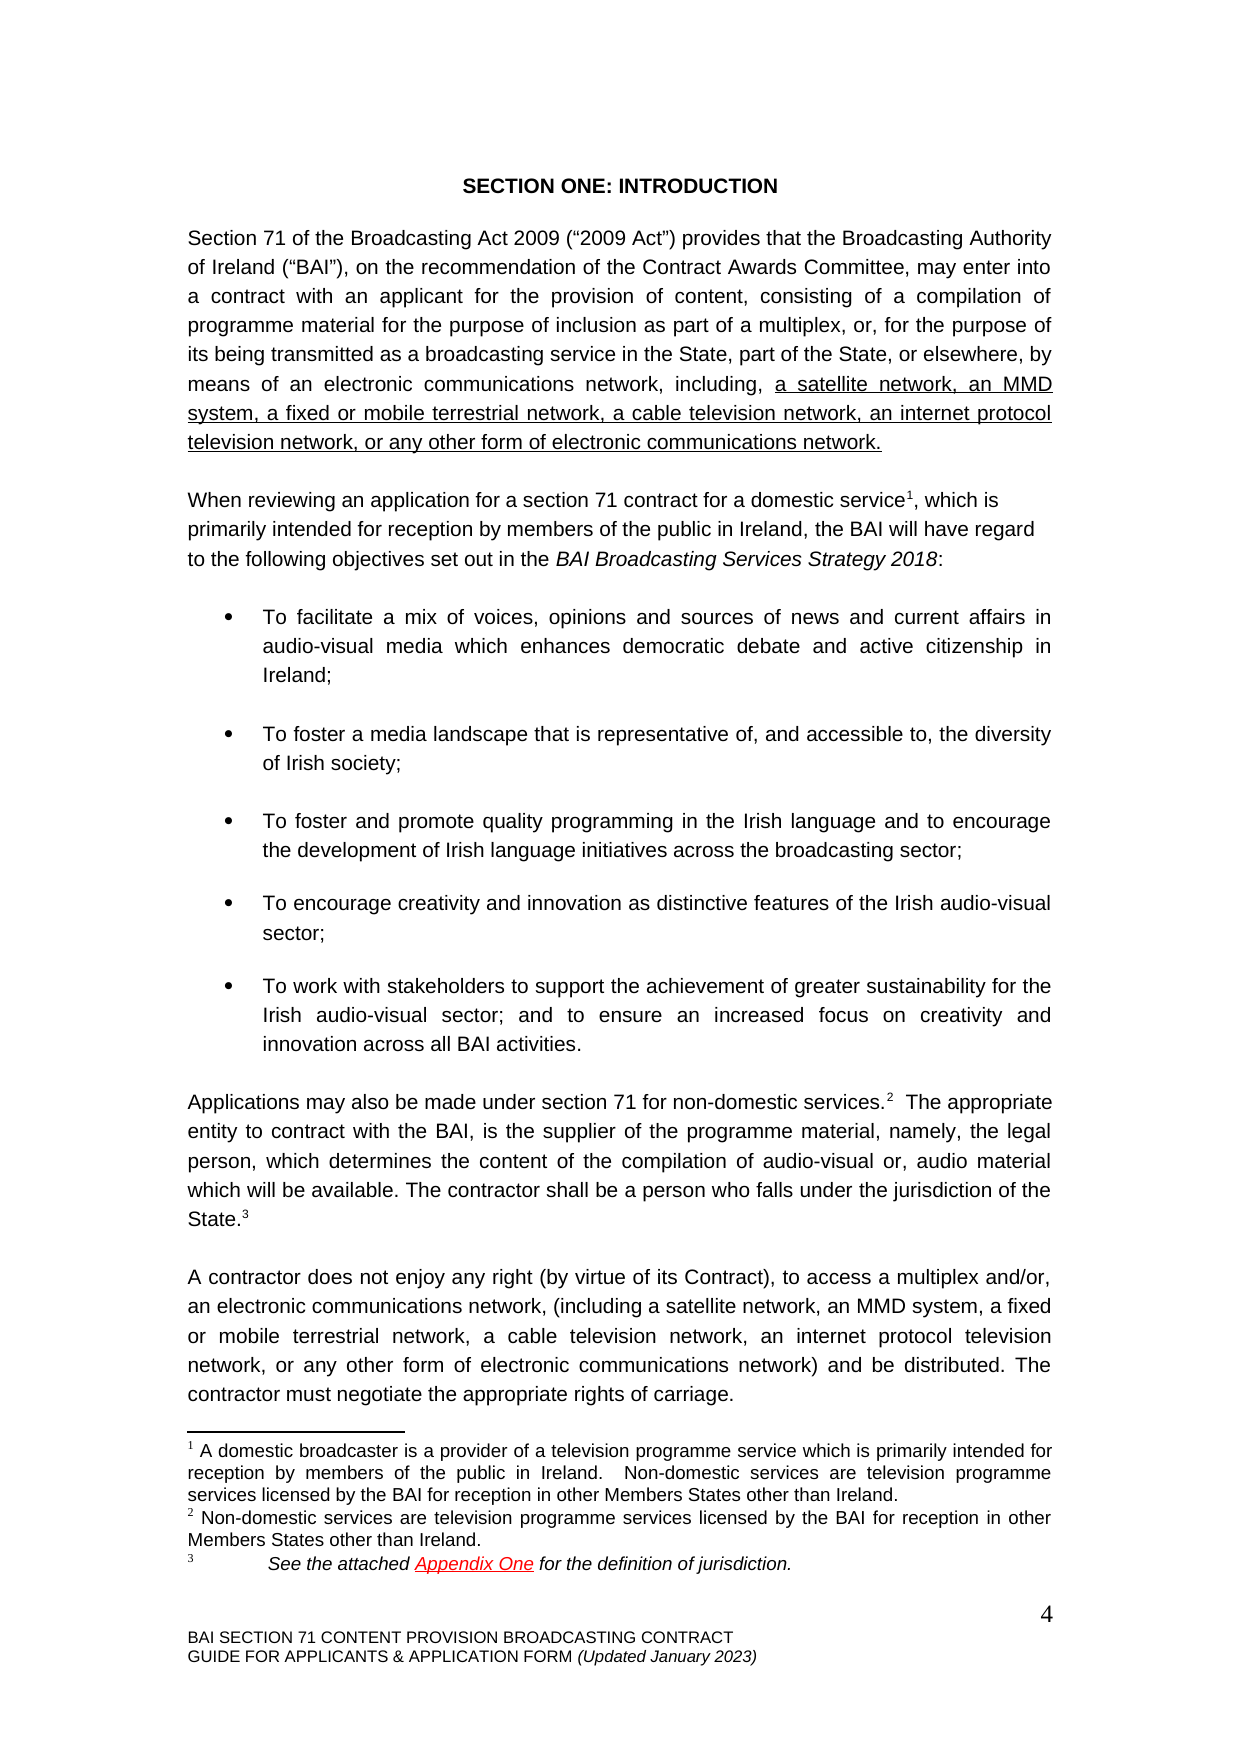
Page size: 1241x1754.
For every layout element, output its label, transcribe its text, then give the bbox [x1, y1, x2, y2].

text A contractor does not enjoy any right (by virtue of its Contract), to access a multiplex and/or, an electronic communications network, (including a satellite network, an MMD system, a fixed or mobile terrestrial network, a cable television network, an internet protocol television network, or any other form of electronic communications network) and be distributed. The contractor must negotiate the appropriate rights of carriage. [187, 1261, 1053, 1407]
list To work with stakeholders to support the achievement of greater sustainability for the Irish audio-visual sector; and to ensure an increased focus on creativity and innovation across all BAI activities. [225, 970, 1053, 1057]
list To foster a media landscape that is representative of, and accessible to, the diversity of Irish society; [225, 718, 1053, 776]
list To foster and promote quality programming in the Irish language and to encourage the development of Irish language initiatives across the broadcasting sector; [225, 805, 1053, 863]
subtitle SECTION ONE: INTRODUCTION [187, 174, 1053, 198]
list To facilitate a mix of voices, opinions and sources of news and current affairs in audio-visual media which enhances democratic debate and active citizenship in Ireland; [225, 601, 1053, 688]
text Section 71 of the Broadcasting Act 2009 (“2009 Act”) provides that the Broadcasting Authority of Ireland (“BAI”), on the recommendation of the Contract Awards Committee, may enter into a contract with an applicant for the provision of content, consisting of a compilation of programme material for the purpose of inclusion as part of a multiplex, or, for the purpose of its being transmitted as a broadcasting service in the State, part of the State, or elsewhere, by means of an electronic communications network, including, a satellite network, an MMD system, a fixed or mobile terrestrial network, a cable television network, an internet protocol television network, or any other form of electronic communications network. [187, 222, 1053, 455]
text When reviewing an application for a section 71 contract for a domestic service, which is primarily intended for reception by members of the public in Ireland, the BAI will have regard to the following objectives set out in the BAI Broadcasting Services Strategy 2018: [187, 484, 1053, 572]
list To encourage creativity and innovation as distinctive features of the Irish audio-visual sector; [225, 887, 1053, 946]
text Applications may also be made under section 71 for non-domestic services. The appropriate entity to contract with the BAI, is the supplier of the programme material, namely, the legal person, which determines the content of the compilation of audio-visual or, audio material which will be available. The contractor shall be a person who falls under the jurisdiction of the State. [187, 1086, 1053, 1232]
